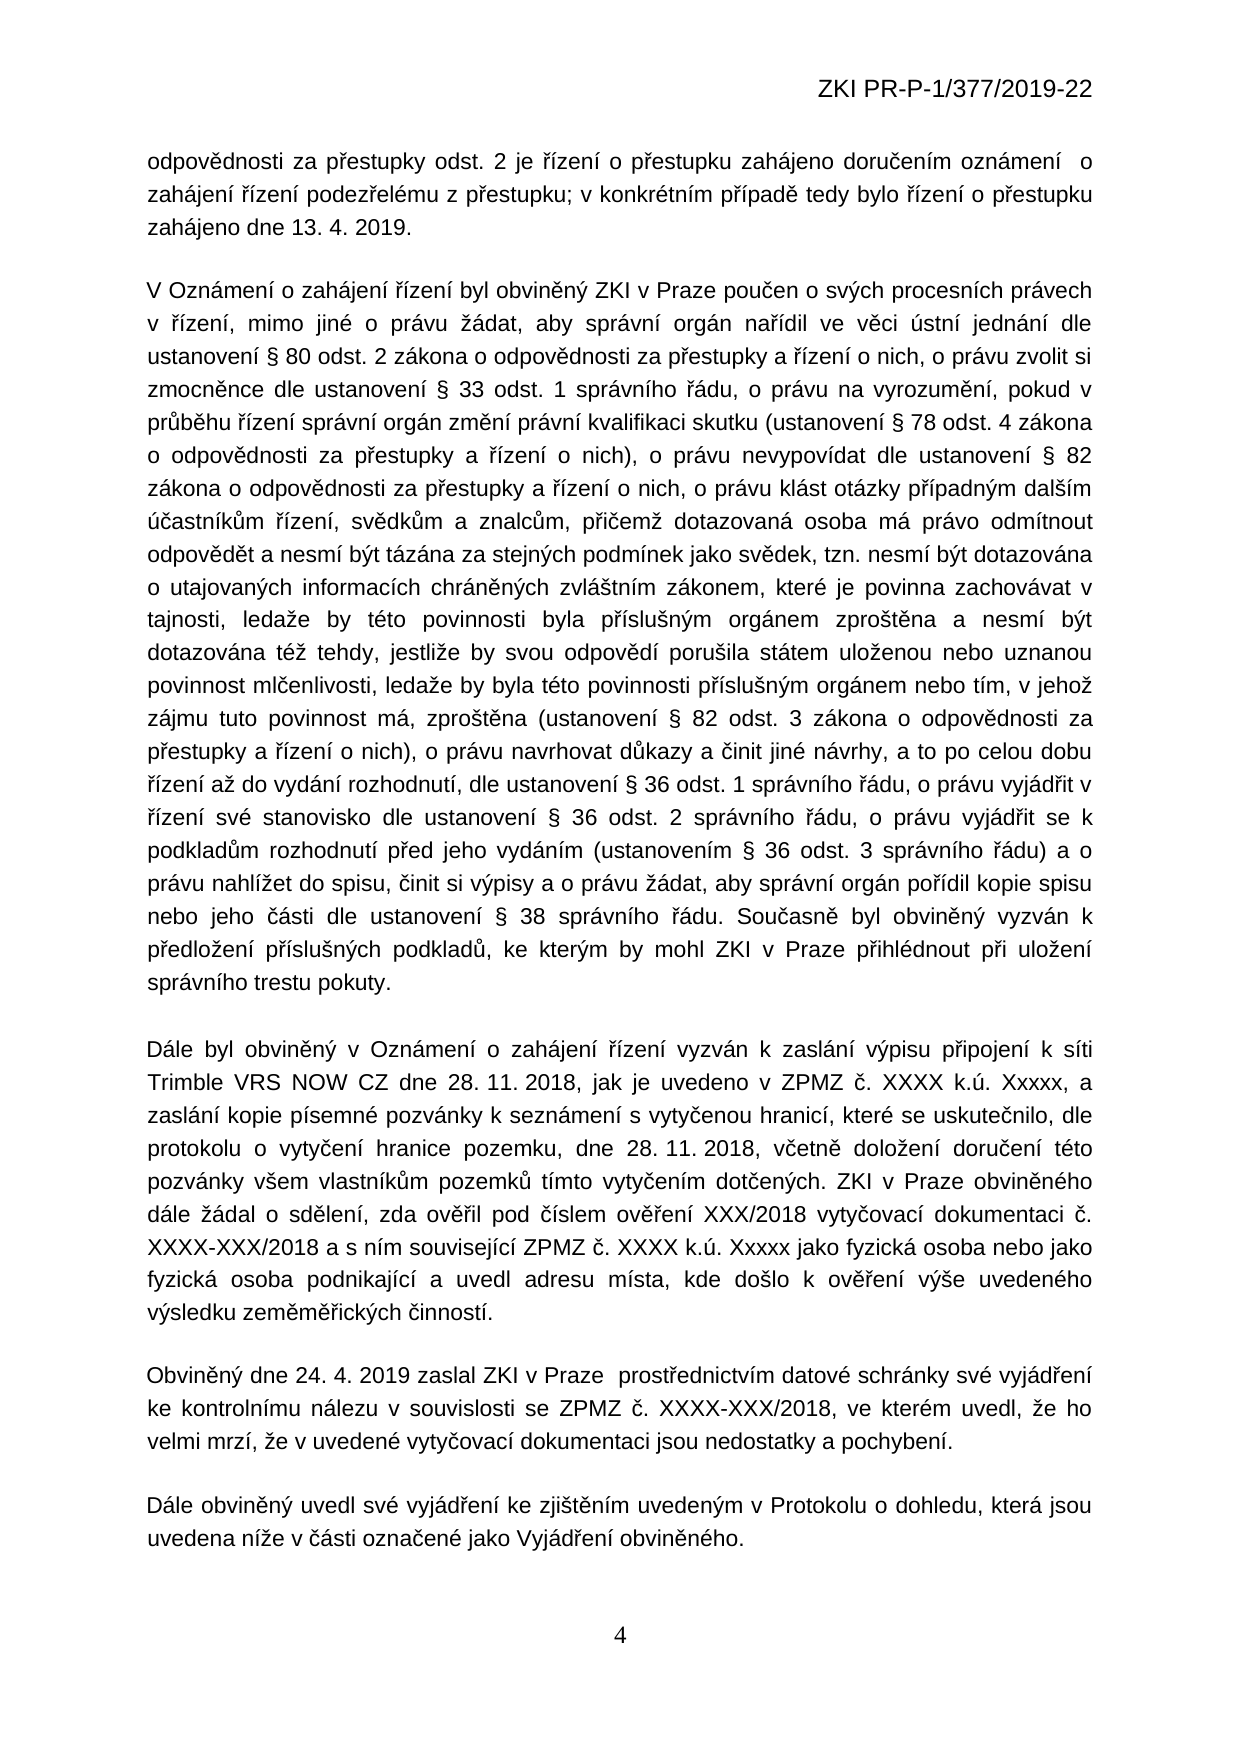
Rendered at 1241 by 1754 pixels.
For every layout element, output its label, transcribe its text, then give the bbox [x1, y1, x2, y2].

text Obviněný dne 24. 4. 2019 zaslal ZKI v Praze prostřednictvím datové schránky své vyjádření ke kontrolnímu nálezu v souvislosti se ZPMZ č. XXXX-XXX/2018, ve kterém uvedl, že ho velmi mrzí, že v uvedené vytyčovací dokumentaci jsou nedostatky a pochybení. [146, 1362, 1093, 1454]
text Dále obviněný uvedl své vyjádření ke zjištěním uvedeným v Protokolu o dohledu, která jsou uvedena níže v části označené jako Vyjádření obviněného. [146, 1492, 1093, 1551]
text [146, 148, 1093, 240]
text Dále byl obviněný v Oznámení o zahájení řízení vyzván k zaslání výpisu připojení k síti Trimble VRS NOW CZ dne 28. 11. 2018, jak je uvedeno v ZPMZ č. XXXX k.ú. Xxxxx, a zaslání kopie písemné pozvánky k seznámení s vytyčenou hranicí, které se uskutečnilo, dle protokolu o vytyčení hranice pozemku, dne 28. 11. 2018, včetně doložení doručení této pozvánky všem vlastníkům pozemků tímto vytyčením dotčených. ZKI v Praze obviněného dále žádal o sdělení, zda ověřil pod číslem ověření XXX/2018 vytyčovací dokumentaci č. XXXX-XXX/2018 a s ním související ZPMZ č. XXXX k.ú. Xxxxx jako fyzická osoba nebo jako fyzická osoba podnikající a uvedl adresu místa, kde došlo k ověření výše uvedeného výsledku zeměměřických činností. [146, 1036, 1093, 1326]
text V Oznámení o zahájení řízení byl obviněný ZKI v Praze poučen o svých procesních právech v řízení, mimo jiné o právu žádat, aby správní orgán nařídil ve věci ústní jednání dle ustanovení § 80 odst. 2 zákona o odpovědnosti za přestupky a řízení o nich, o právu zvolit si zmocněnce dle ustanovení § 33 odst. 1 správního řádu, o právu na vyrozumění, pokud v průběhu řízení správní orgán změní právní kvalifikaci skutku (ustanovení § 78 odst. 4 zákona o odpovědnosti za přestupky a řízení o nich), o právu nevypovídat dle ustanovení § 82 zákona o odpovědnosti za přestupky a řízení o nich, o právu klást otázky případným dalším účastníkům řízení, svědkům a znalcům, přičemž dotazovaná osoba má právo odmítnout odpovědět a nesmí být tázána za stejných podmínek jako svědek, tzn. nesmí být dotazována o utajovaných informacích chráněných zvláštním zákonem, které je povinna zachovávat v tajnosti, ledaže by této povinnosti byla příslušným orgánem zproštěna a nesmí být dotazována též tehdy, jestliže by svou odpovědí porušila státem uloženou nebo uznanou povinnost mlčenlivosti, ledaže by byla této povinnosti příslušným orgánem nebo tím, v jehož zájmu tuto povinnost má, zproštěna (ustanovení § 82 odst. 3 zákona o odpovědnosti za přestupky a řízení o nich), o právu navrhovat důkazy a činit jiné návrhy, a to po celou dobu řízení až do vydání rozhodnutí, dle ustanovení § 36 odst. 1 správního řádu, o právu vyjádřit v řízení své stanovisko dle ustanovení § 36 odst. 2 správního řádu, o právu vyjádřit se k podkladům rozhodnutí před jeho vydáním (ustanovením § 36 odst. 3 správního řádu) a o právu nahlížet do spisu, činit si výpisy a o právu žádat, aby správní orgán pořídil kopie spisu nebo jeho části dle ustanovení § 38 správního řádu. Současně byl obviněný vyzván k předložení příslušných podkladů, ke kterým by mohl ZKI v Praze přihlédnout při uložení správního trestu pokuty. [146, 277, 1093, 995]
